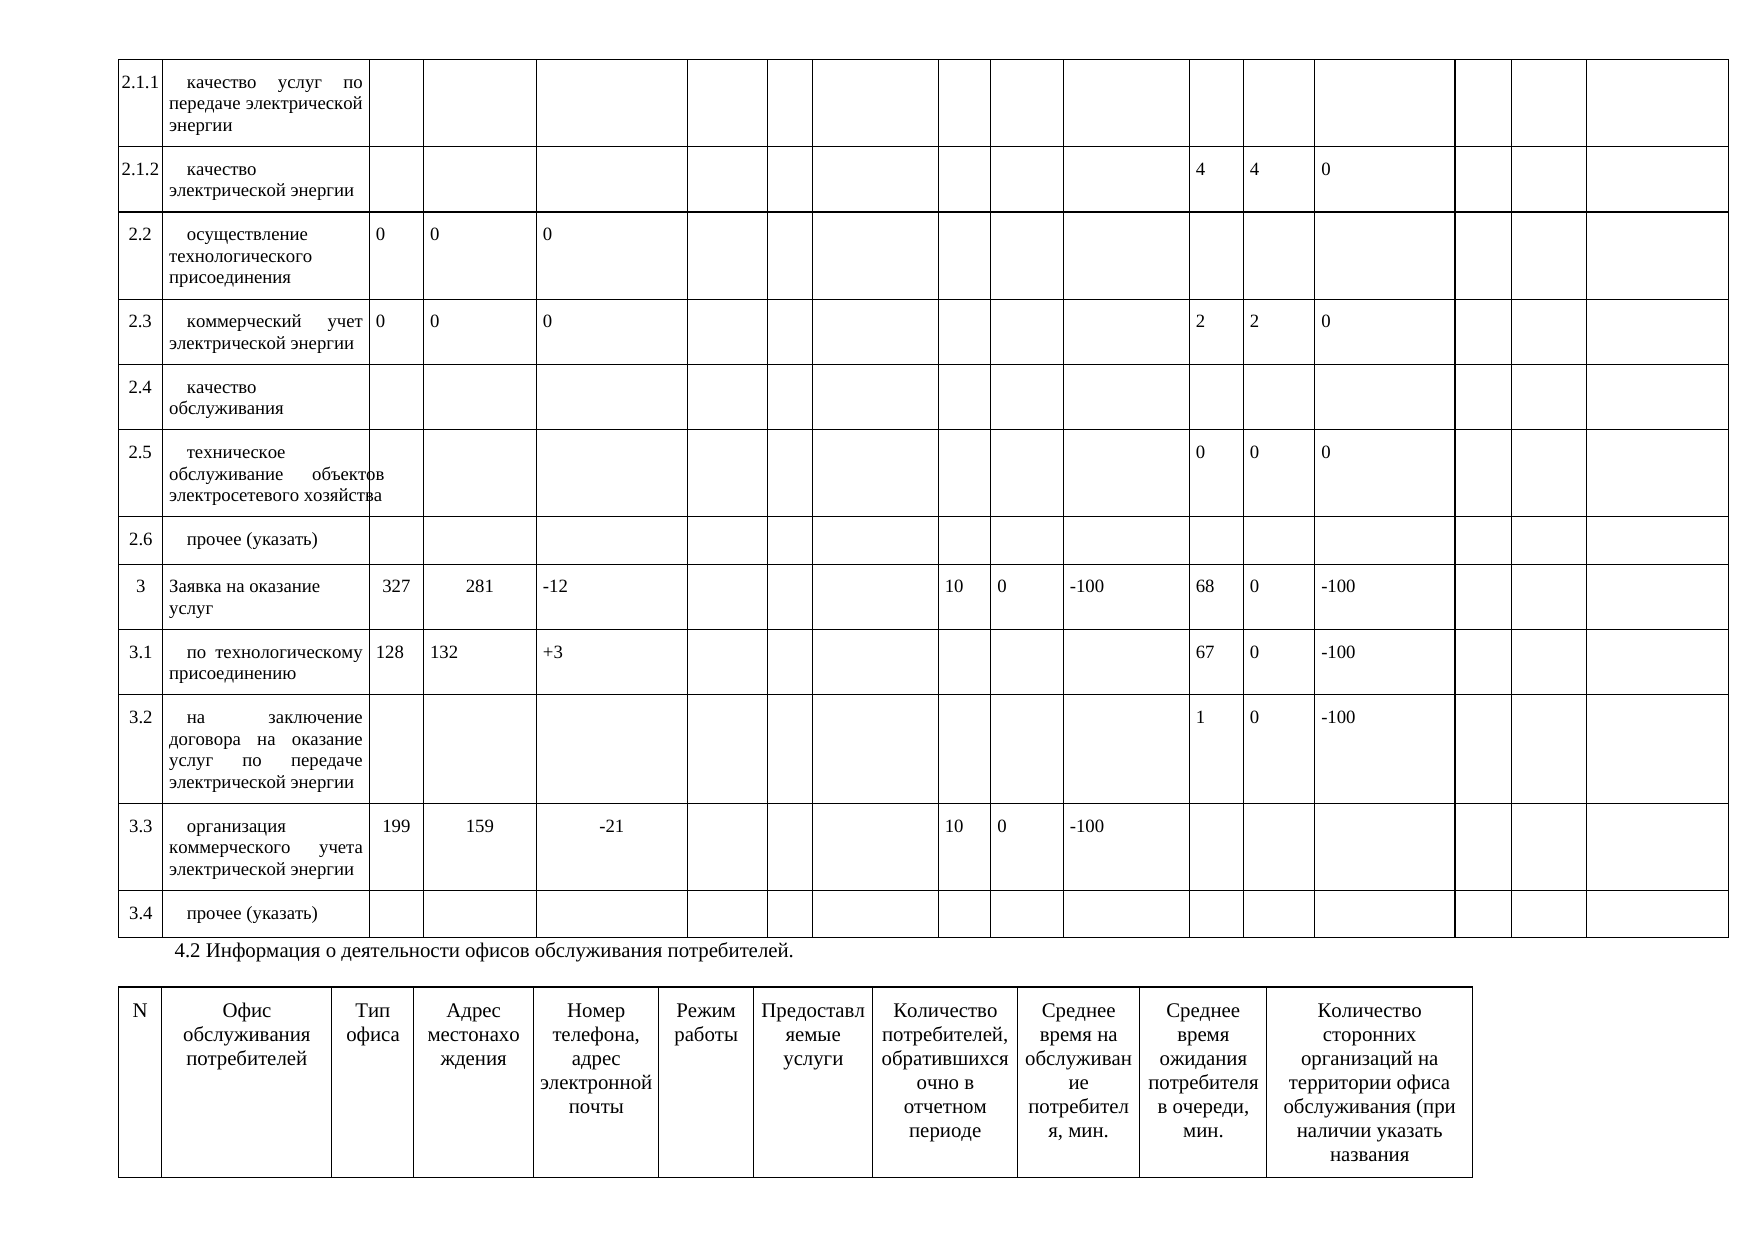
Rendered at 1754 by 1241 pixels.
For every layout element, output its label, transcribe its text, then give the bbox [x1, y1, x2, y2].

table_cell [1190, 891, 1243, 937]
table_cell [370, 891, 423, 937]
table_cell [370, 147, 423, 211]
table_cell [991, 300, 1063, 364]
table_cell коммерческий учет электрической энергии [163, 300, 369, 364]
table_cell [768, 147, 812, 211]
table_cell [991, 430, 1063, 516]
table_cell [1315, 804, 1454, 890]
table_cell [1244, 517, 1314, 563]
table_cell [1244, 60, 1314, 146]
table_cell 0 [424, 213, 536, 298]
table_cell 0 [1244, 430, 1314, 516]
table_cell [1512, 430, 1586, 516]
table_cell [424, 365, 536, 429]
table_cell [370, 430, 423, 516]
table_cell 0 [1315, 300, 1454, 364]
table_cell [1587, 630, 1728, 694]
table_cell [688, 430, 767, 516]
table_cell -100 [1064, 804, 1189, 890]
table_cell [1315, 60, 1454, 146]
table_cell 3.1 [119, 630, 162, 694]
table_cell [688, 147, 767, 211]
table_cell качество обслуживания [163, 365, 369, 429]
table_cell -100 [1315, 630, 1454, 694]
table_cell [688, 630, 767, 694]
table_cell осуществление технологического присоединения [163, 213, 369, 298]
table_cell [1587, 891, 1728, 937]
table_cell [1244, 213, 1314, 298]
table_cell [1064, 60, 1189, 146]
table_cell [424, 695, 536, 803]
table_cell [813, 695, 938, 803]
table_cell техническое обслуживание объектов электросетевого хозяйства [163, 430, 369, 516]
table_cell [1244, 891, 1314, 937]
table_cell 132 [424, 630, 536, 694]
table_cell -21 [537, 804, 687, 890]
table_cell [813, 300, 938, 364]
table_cell [1456, 147, 1511, 211]
table_cell [688, 804, 767, 890]
table_cell 2.4 [119, 365, 162, 429]
table_cell [1512, 300, 1586, 364]
table_cell [939, 365, 990, 429]
table_cell -100 [1064, 565, 1189, 629]
table_cell [1456, 630, 1511, 694]
table_cell [939, 695, 990, 803]
table_cell [1587, 300, 1728, 364]
table_cell [813, 517, 938, 563]
table_cell [1512, 891, 1586, 937]
table_cell [768, 565, 812, 629]
table_cell [768, 430, 812, 516]
table_cell [688, 300, 767, 364]
table_cell [1587, 804, 1728, 890]
table_cell 0 [1244, 695, 1314, 803]
table_cell [370, 695, 423, 803]
table_cell 2 [1244, 300, 1314, 364]
table_cell [537, 517, 687, 563]
table_cell [991, 60, 1063, 146]
table_cell [1456, 804, 1511, 890]
table_cell [1456, 430, 1511, 516]
table_cell [1190, 365, 1243, 429]
table_cell 3.4 [119, 891, 162, 937]
table_cell [1244, 365, 1314, 429]
table_cell 2 [1190, 300, 1243, 364]
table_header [162, 988, 331, 1177]
table_header N [119, 988, 161, 1177]
table_cell [768, 804, 812, 890]
table_cell 10 [939, 565, 990, 629]
table_cell [813, 430, 938, 516]
table_cell [1315, 365, 1454, 429]
table_cell [1064, 430, 1189, 516]
table_cell [688, 365, 767, 429]
table_cell [424, 147, 536, 211]
table_cell 0 [991, 804, 1063, 890]
table_cell [939, 213, 990, 298]
table_cell [537, 891, 687, 937]
table_cell [1456, 213, 1511, 298]
table_cell [1512, 60, 1586, 146]
table_cell 0 [370, 213, 423, 298]
table_cell [991, 517, 1063, 563]
table_cell по технологическому присоединению [163, 630, 369, 694]
table_cell [424, 517, 536, 563]
table_cell 0 [1315, 147, 1454, 211]
table_cell [939, 147, 990, 211]
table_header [534, 988, 658, 1177]
table_cell 67 [1190, 630, 1243, 694]
table_cell -100 [1315, 695, 1454, 803]
table_cell [1587, 213, 1728, 298]
table_cell [1456, 60, 1511, 146]
table_cell [1064, 695, 1189, 803]
table_cell [991, 695, 1063, 803]
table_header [1267, 988, 1472, 1177]
table_cell [1190, 60, 1243, 146]
table_cell [537, 60, 687, 146]
table_cell 159 [424, 804, 536, 890]
table_cell [1315, 891, 1454, 937]
table_cell [1456, 300, 1511, 364]
table_cell [1587, 60, 1728, 146]
table_cell -100 [1315, 565, 1454, 629]
table_cell [991, 213, 1063, 298]
table_cell [939, 517, 990, 563]
table_cell [370, 60, 423, 146]
table_cell [1512, 695, 1586, 803]
table_cell [768, 517, 812, 563]
table_header Режим работы [659, 988, 753, 1177]
table_cell 2.5 [119, 430, 162, 516]
table_cell [939, 891, 990, 937]
table_cell 2.2 [119, 213, 162, 298]
table_cell [1456, 695, 1511, 803]
table_cell 0 [1244, 630, 1314, 694]
table_cell [991, 365, 1063, 429]
table_cell [813, 804, 938, 890]
table_cell Заявка на оказание услуг [163, 565, 369, 629]
table_cell [1587, 517, 1728, 563]
table_cell [688, 695, 767, 803]
table_cell организация коммерческого учета электрической энергии [163, 804, 369, 890]
table_cell 281 [424, 565, 536, 629]
table_cell [1064, 213, 1189, 298]
table_cell [424, 430, 536, 516]
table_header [873, 988, 1017, 1177]
table_cell 199 [370, 804, 423, 890]
table_cell +3 [537, 630, 687, 694]
table_cell [1064, 630, 1189, 694]
table_cell [1064, 147, 1189, 211]
table_cell качество электрической энергии [163, 147, 369, 211]
table_cell [813, 565, 938, 629]
table_cell [688, 517, 767, 563]
table_cell 3 [119, 565, 162, 629]
table_cell [1512, 213, 1586, 298]
table_cell [813, 891, 938, 937]
table_cell [1456, 517, 1511, 563]
table_cell [1587, 147, 1728, 211]
text 4.2 Информация о деятельности офисов обслуживания потребителей. [118, 938, 1695, 962]
table_cell [370, 365, 423, 429]
table_cell 2.3 [119, 300, 162, 364]
table_cell [939, 430, 990, 516]
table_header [414, 988, 533, 1177]
table_cell [1064, 891, 1189, 937]
table_cell [1587, 430, 1728, 516]
table_cell [1190, 804, 1243, 890]
table_cell [1587, 695, 1728, 803]
table_cell [813, 630, 938, 694]
table_cell [537, 695, 687, 803]
table_cell 2.6 [119, 517, 162, 563]
table_cell [768, 213, 812, 298]
table_cell [991, 630, 1063, 694]
table_cell 0 [991, 565, 1063, 629]
table_cell [1456, 565, 1511, 629]
table_cell 3.3 [119, 804, 162, 890]
table_cell [1064, 365, 1189, 429]
table_cell [1512, 517, 1586, 563]
table_cell -12 [537, 565, 687, 629]
table_cell 0 [537, 213, 687, 298]
table_cell 327 [370, 565, 423, 629]
table_cell [424, 60, 536, 146]
table_cell [1512, 804, 1586, 890]
table_cell [768, 300, 812, 364]
table_cell [813, 147, 938, 211]
table_cell [1315, 517, 1454, 563]
table_cell [1587, 365, 1728, 429]
table_cell прочее (указать) [163, 891, 369, 937]
table_cell [939, 300, 990, 364]
table_cell [688, 891, 767, 937]
table_cell [370, 517, 423, 563]
table_cell 0 [1190, 430, 1243, 516]
table_cell [688, 213, 767, 298]
table_cell [768, 630, 812, 694]
table_cell [991, 147, 1063, 211]
table_cell [768, 891, 812, 937]
table_cell [688, 565, 767, 629]
table_header Тип офиса [332, 988, 413, 1177]
table_cell прочее (указать) [163, 517, 369, 563]
table_cell 4 [1244, 147, 1314, 211]
table_cell [1512, 630, 1586, 694]
table_cell [1512, 365, 1586, 429]
table_cell [424, 891, 536, 937]
table_cell [991, 891, 1063, 937]
table_cell 128 [370, 630, 423, 694]
table_cell [1456, 365, 1511, 429]
table_cell 10 [939, 804, 990, 890]
table_cell на заключение договора на оказание услуг по передаче электрической энергии [163, 695, 369, 803]
table_cell [768, 695, 812, 803]
table_cell 2.1.2 [119, 147, 162, 211]
table_cell [537, 365, 687, 429]
table_cell [1315, 213, 1454, 298]
table_cell [537, 147, 687, 211]
table_cell [939, 60, 990, 146]
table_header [1018, 988, 1139, 1177]
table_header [754, 988, 872, 1177]
table_cell [813, 365, 938, 429]
table_cell [1190, 213, 1243, 298]
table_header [1140, 988, 1266, 1177]
table_cell 0 [537, 300, 687, 364]
table_cell 1 [1190, 695, 1243, 803]
table_cell [1512, 147, 1586, 211]
table_cell качество услуг по передаче электрической энергии [163, 60, 369, 146]
table_cell [1064, 517, 1189, 563]
table_cell 4 [1190, 147, 1243, 211]
table_cell 0 [370, 300, 423, 364]
table_cell [813, 60, 938, 146]
table_cell 2.1.1 [119, 60, 162, 146]
table_cell [688, 60, 767, 146]
table_cell [768, 60, 812, 146]
table_cell [1190, 517, 1243, 563]
table_cell [1064, 300, 1189, 364]
table_cell [813, 213, 938, 298]
table_cell 0 [424, 300, 536, 364]
table_cell [537, 430, 687, 516]
table_cell [1512, 565, 1586, 629]
table_cell [1587, 565, 1728, 629]
table_cell [939, 630, 990, 694]
table_cell 3.2 [119, 695, 162, 803]
table_cell 0 [1244, 565, 1314, 629]
table_cell [1456, 891, 1511, 937]
table_cell [768, 365, 812, 429]
table_cell 68 [1190, 565, 1243, 629]
table_cell 0 [1315, 430, 1454, 516]
table_cell [1244, 804, 1314, 890]
